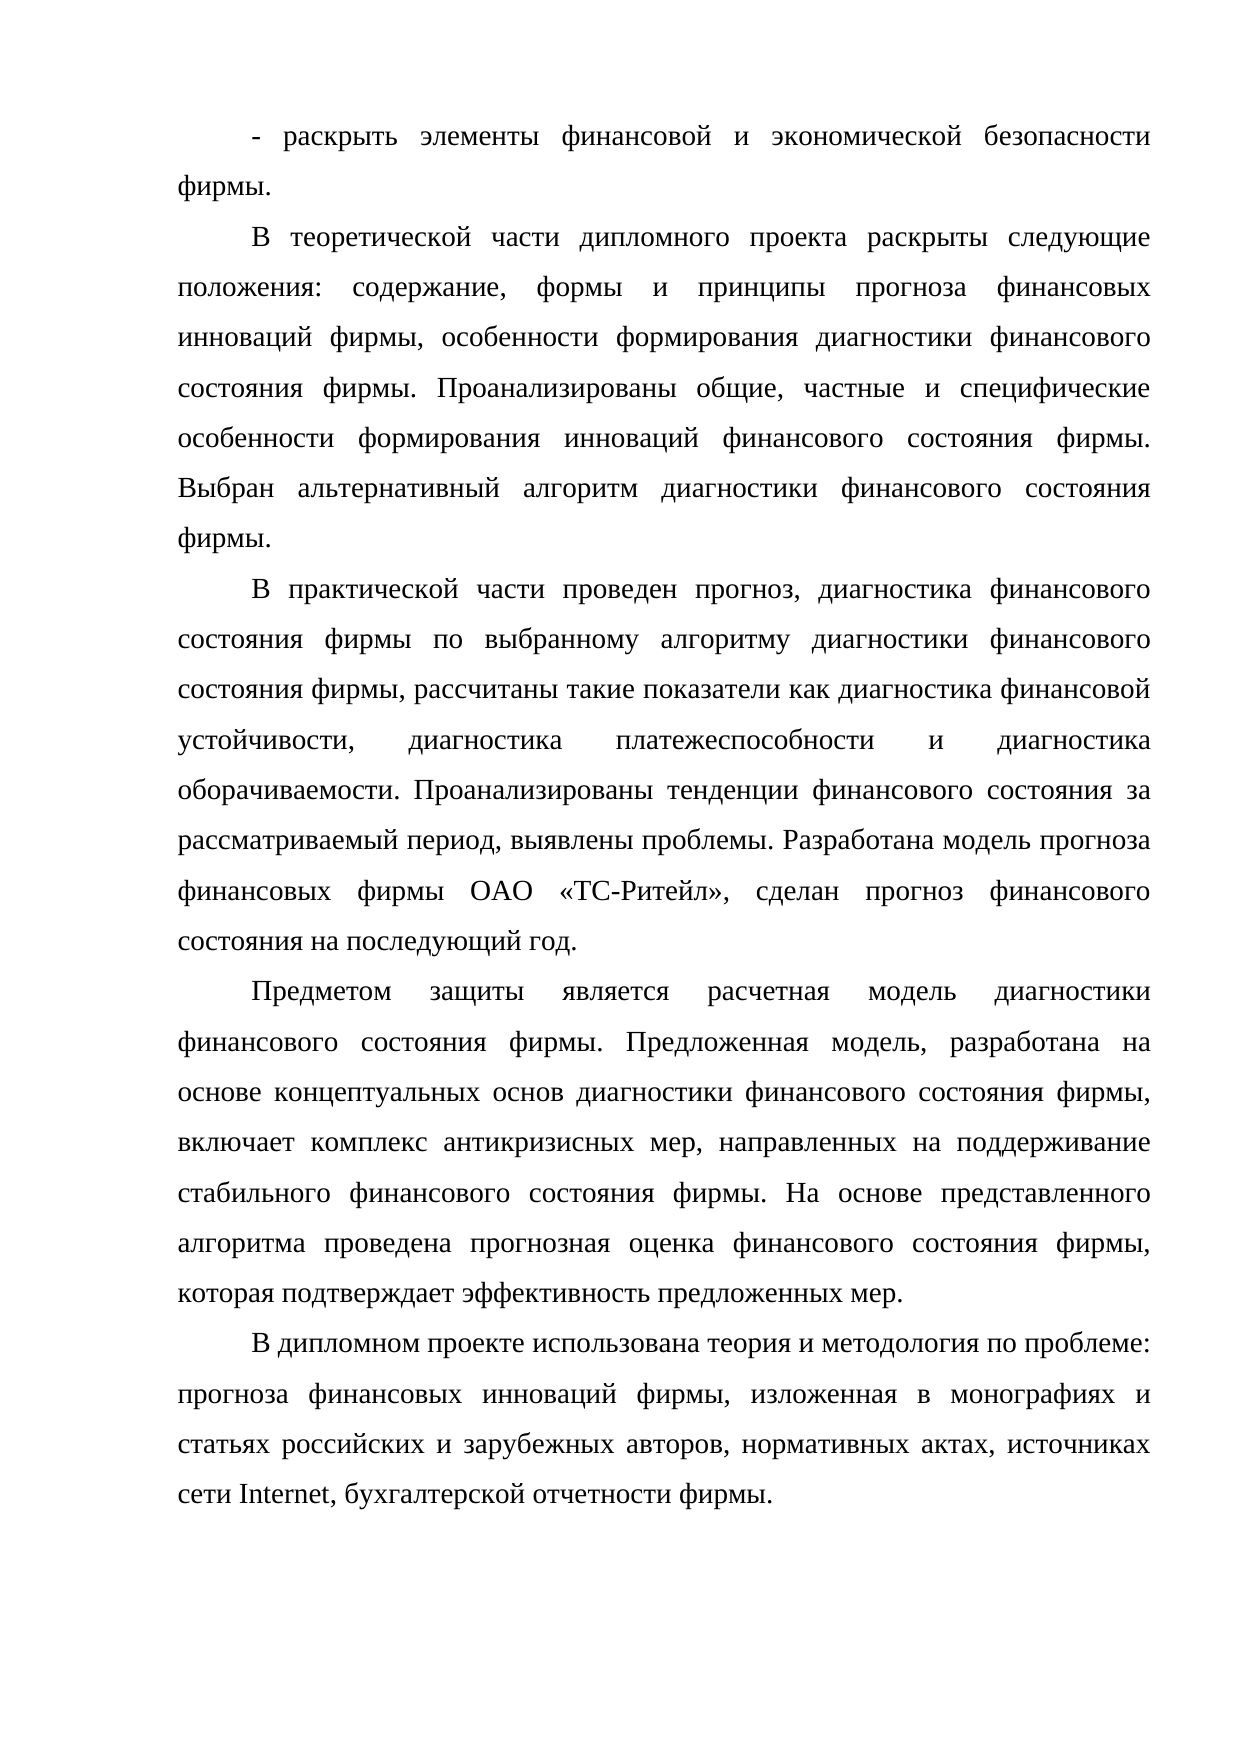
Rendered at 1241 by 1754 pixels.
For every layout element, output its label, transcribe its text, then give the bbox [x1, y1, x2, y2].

text В дипломном проекте использована теория и методология по проблеме: прогноза финансовых инноваций фирмы, изложенная в монографиях и статьях российских и зарубежных авторов, нормативных актах, источниках сети Internet, бухгалтерской отчетности фирмы. [177, 1326, 1152, 1510]
text В теоретической части дипломного проекта раскрыты следующие положения: содержание, формы и принципы прогноза финансовых инноваций фирмы, особенности формирования диагностики финансового состояния фирмы. Проанализированы общие, частные и специфические особенности формирования инноваций финансового состояния фирмы. Выбран альтернативный алгоритм диагностики финансового состояния фирмы. [177, 219, 1152, 554]
text - раскрыть элементы финансовой и экономической безопасности фирмы. [177, 118, 1152, 202]
text В практической части проведен прогноз, диагностика финансового состояния фирмы по выбранному алгоритму диагностики финансового состояния фирмы, рассчитаны такие показатели как диагностика финансовой устойчивости, диагностика платежеспособности и диагностика оборачиваемости. Проанализированы тенденции финансового состояния за рассматриваемый период, выявлены проблемы. Разработана модель прогноза финансовых фирмы ОАО «ТС-Ритейл», сделан прогноз финансового состояния на последующий год. [177, 571, 1152, 957]
text Предметом защиты является расчетная модель диагностики финансового состояния фирмы. Предложенная модель, разработана на основе концептуальных основ диагностики финансового состояния фирмы, включает комплекс антикризисных мер, направленных на поддерживание стабильного финансового состояния фирмы. На основе представленного алгоритма проведена прогнозная оценка финансового состояния фирмы, которая подтверждает эффективность предложенных мер. [177, 973, 1152, 1309]
